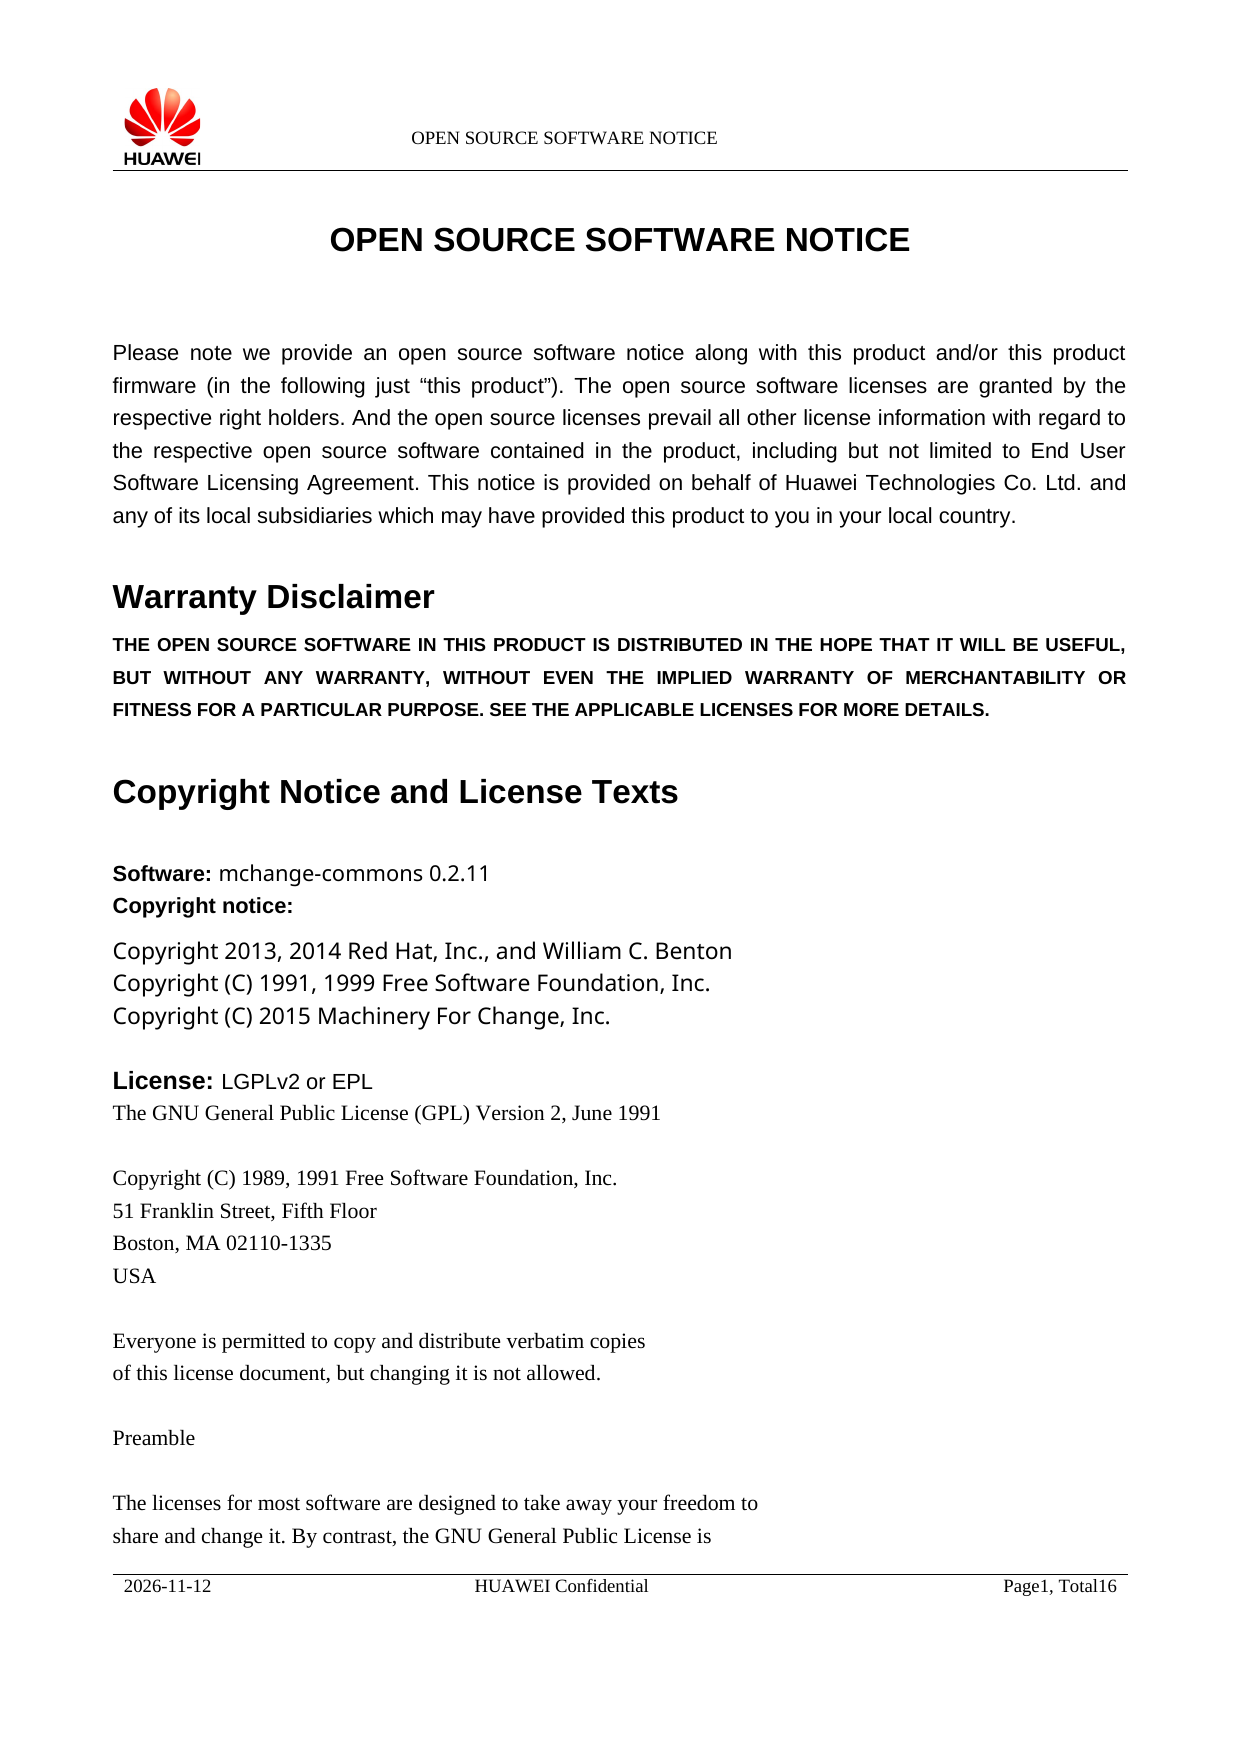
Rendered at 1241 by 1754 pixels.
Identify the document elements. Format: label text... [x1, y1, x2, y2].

text Copyright Notice and License Texts [112, 759, 1128, 824]
picture [124, 88, 201, 165]
text Warranty Disclaimer [112, 564, 1128, 629]
text Copyright notice: [112, 889, 1128, 921]
title Software: mchange-commons 0.2.11 [112, 856, 1128, 889]
text Please note we provide an open source software notice along with this product and/or this product firmware (in the following just “this product”). The open source software licenses are granted by the respective right holders. And the open source licenses prevail all other license information with regard to the respective open source software contained in the product, including but not limited to End User Software Licensing Agreement. This notice is provided on behalf of Huawei Technologies Co. Ltd. and any of its local subsidiaries which may have provided this product to you in your local country. [112, 336, 1128, 531]
text Copyright 2013, 2014 Red Hat, Inc., and William C. Benton Copyright (C) 1991, 1999 Free Software Foundation, Inc. Copyright (C) 2015 Machinery For Change, Inc. [112, 934, 1128, 1064]
text The open source software in this product is distributed in the hope that it will be useful, but WITHOUT ANY WARRANTY, without even the implied warranty of MERCHANTABILITY or FITNESS FOR A PARTICULAR PURPOSE. See the applicable licenses for more details. [112, 629, 1128, 726]
text OPEN SOURCE SOFTWARE NOTICE [112, 206, 1128, 271]
text License: LGPLv2 or EPL [112, 1064, 1128, 1096]
